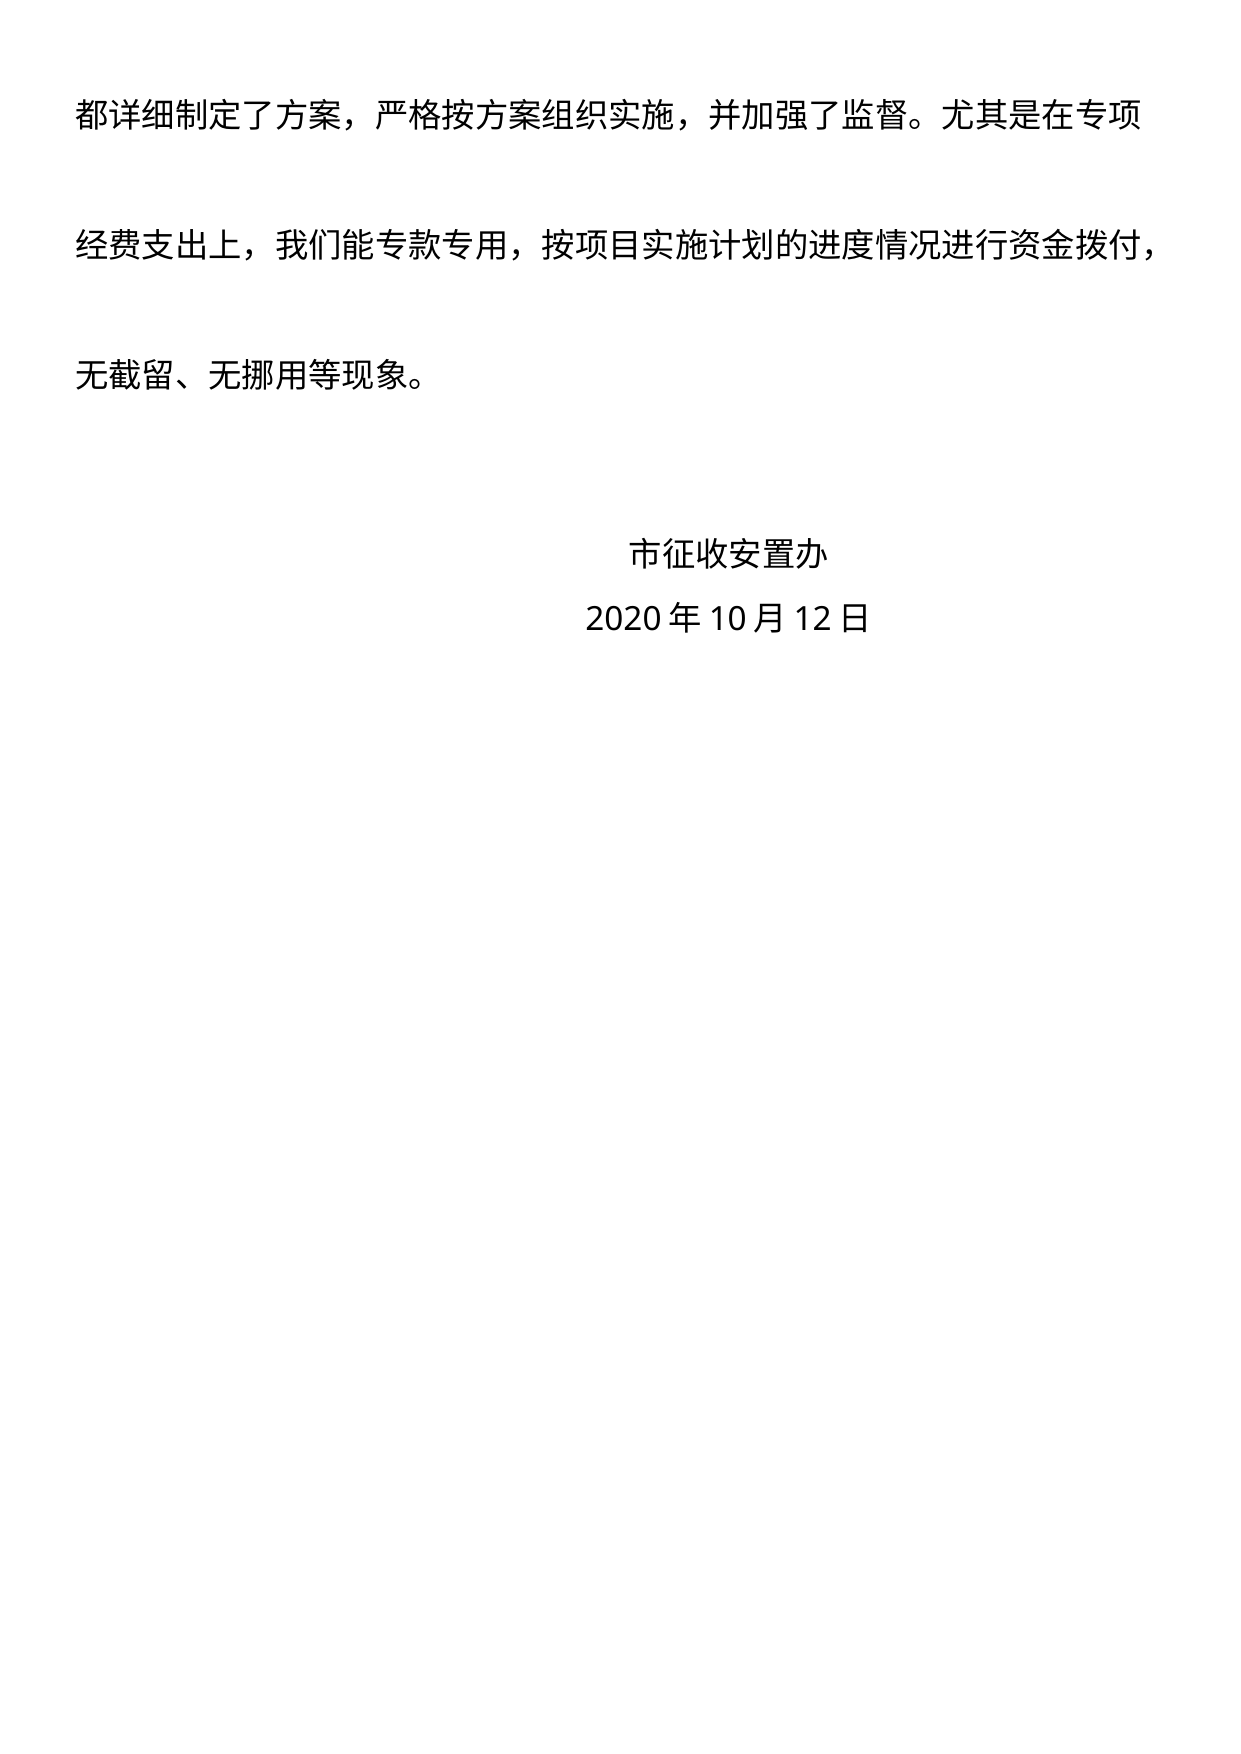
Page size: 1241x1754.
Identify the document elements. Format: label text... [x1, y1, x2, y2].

text 2020年10月12日 [75, 584, 1165, 649]
text 市征收安置办 [75, 519, 1165, 584]
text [75, 81, 1165, 406]
